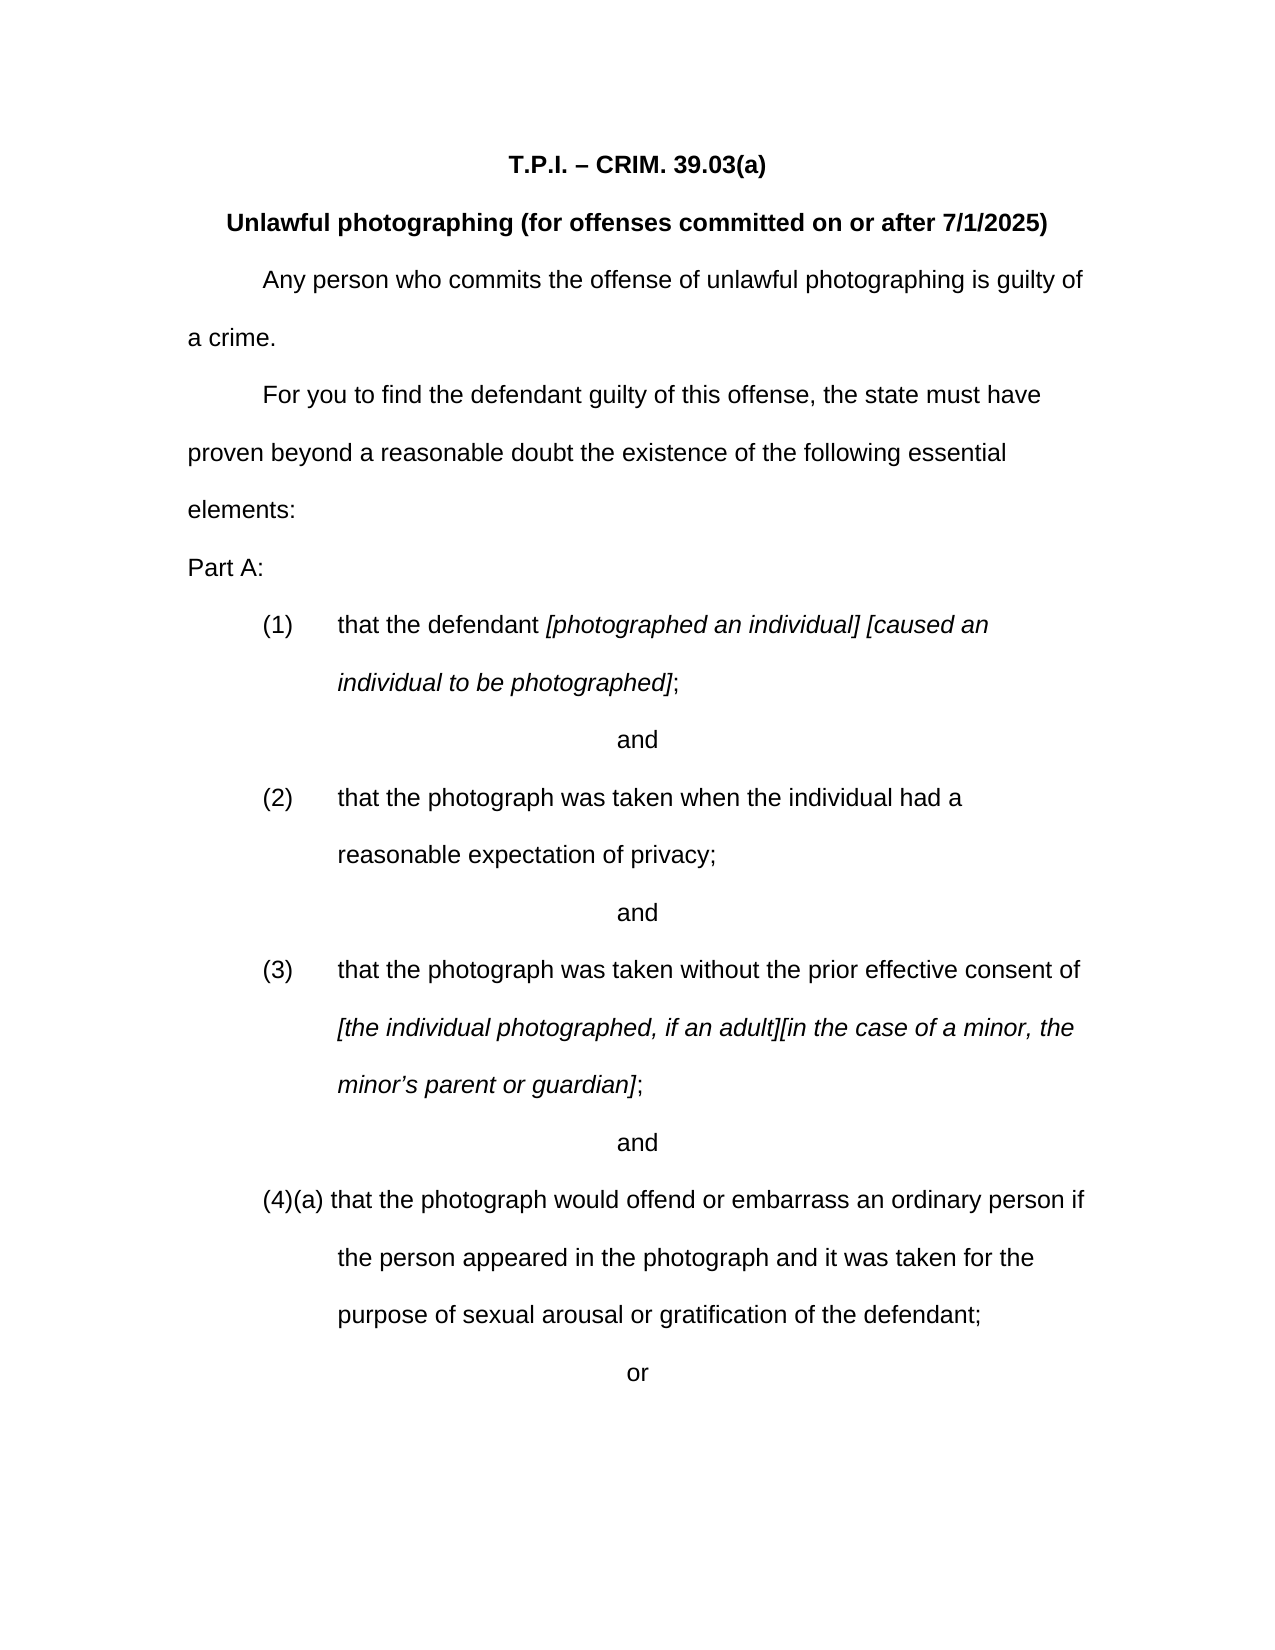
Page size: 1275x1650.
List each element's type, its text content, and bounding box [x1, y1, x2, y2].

text Unlawful photographing (for offenses committed on or after 7/1/2025) [187, 207, 1087, 236]
text and [187, 897, 1087, 926]
text (2) that the photograph was taken when the individual had a reasonable expectation of privacy; [262, 782, 1087, 869]
text or [187, 1357, 1087, 1386]
text and [187, 725, 1087, 754]
text (1) that the defendant [photographed an individual] [caused an individual to be photographed]; [262, 610, 1087, 696]
text (4)(a) that the photograph would offend or embarrass an ordinary person if the person appeared in the photograph and it was taken for the purpose of sexual arousal or gratification of the defendant; [262, 1185, 1087, 1329]
text Any person who commits the offense of unlawful photographing is guilty of a crime. [187, 265, 1087, 351]
text For you to find the defendant guilty of this offense, the state must have proven beyond a reasonable doubt the existence of the following essential elements: [187, 380, 1087, 524]
text T.P.I. – CRIM. 39.03(a) [187, 150, 1087, 179]
text Part A: [187, 552, 1087, 581]
text (3) that the photograph was taken without the prior effective consent of [the individual photographed, if an adult][in the case of a minor, the minor’s parent or guardian]; [262, 955, 1087, 1099]
text and [187, 1127, 1087, 1156]
